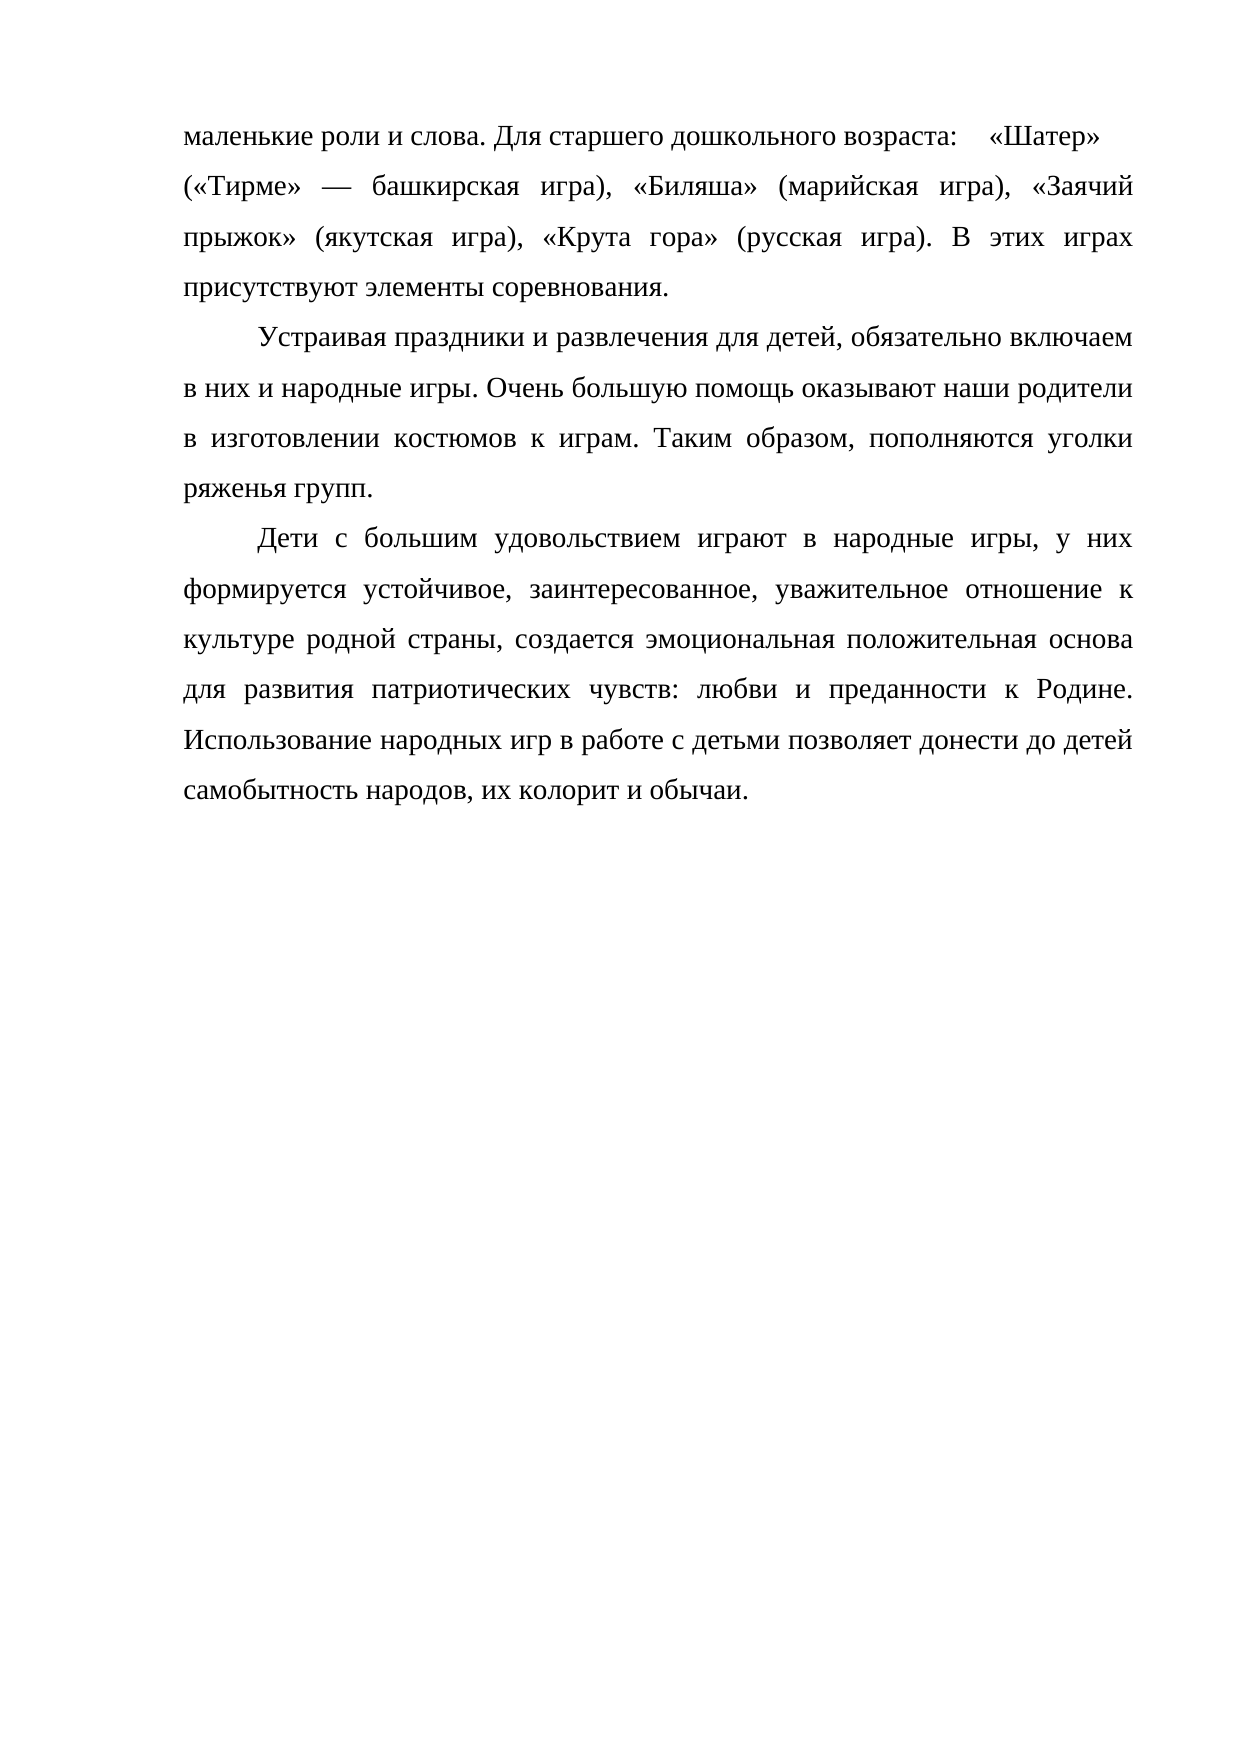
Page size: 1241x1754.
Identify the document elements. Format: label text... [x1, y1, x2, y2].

text Дети с большим удовольствием играют в народные игры, у них формируется устойчивое, заинтересованное, уважительное отношение к культуре родной страны, создается эмоциональная положительная основа для развития патриотических чувств: любви и преданности к Родине. Использование народных игр в работе с детьми позволяет донести до детей самобытность народов, их колорит и обычаи. [183, 521, 1134, 806]
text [183, 118, 1134, 303]
text Устраивая праздники и развлечения для детей, обязательно включаем в них и народные игры. Очень большую помощь оказывают наши родители в изготовлении костюмов к играм. Таким образом, пополняются уголки ряженья групп. [183, 319, 1134, 504]
